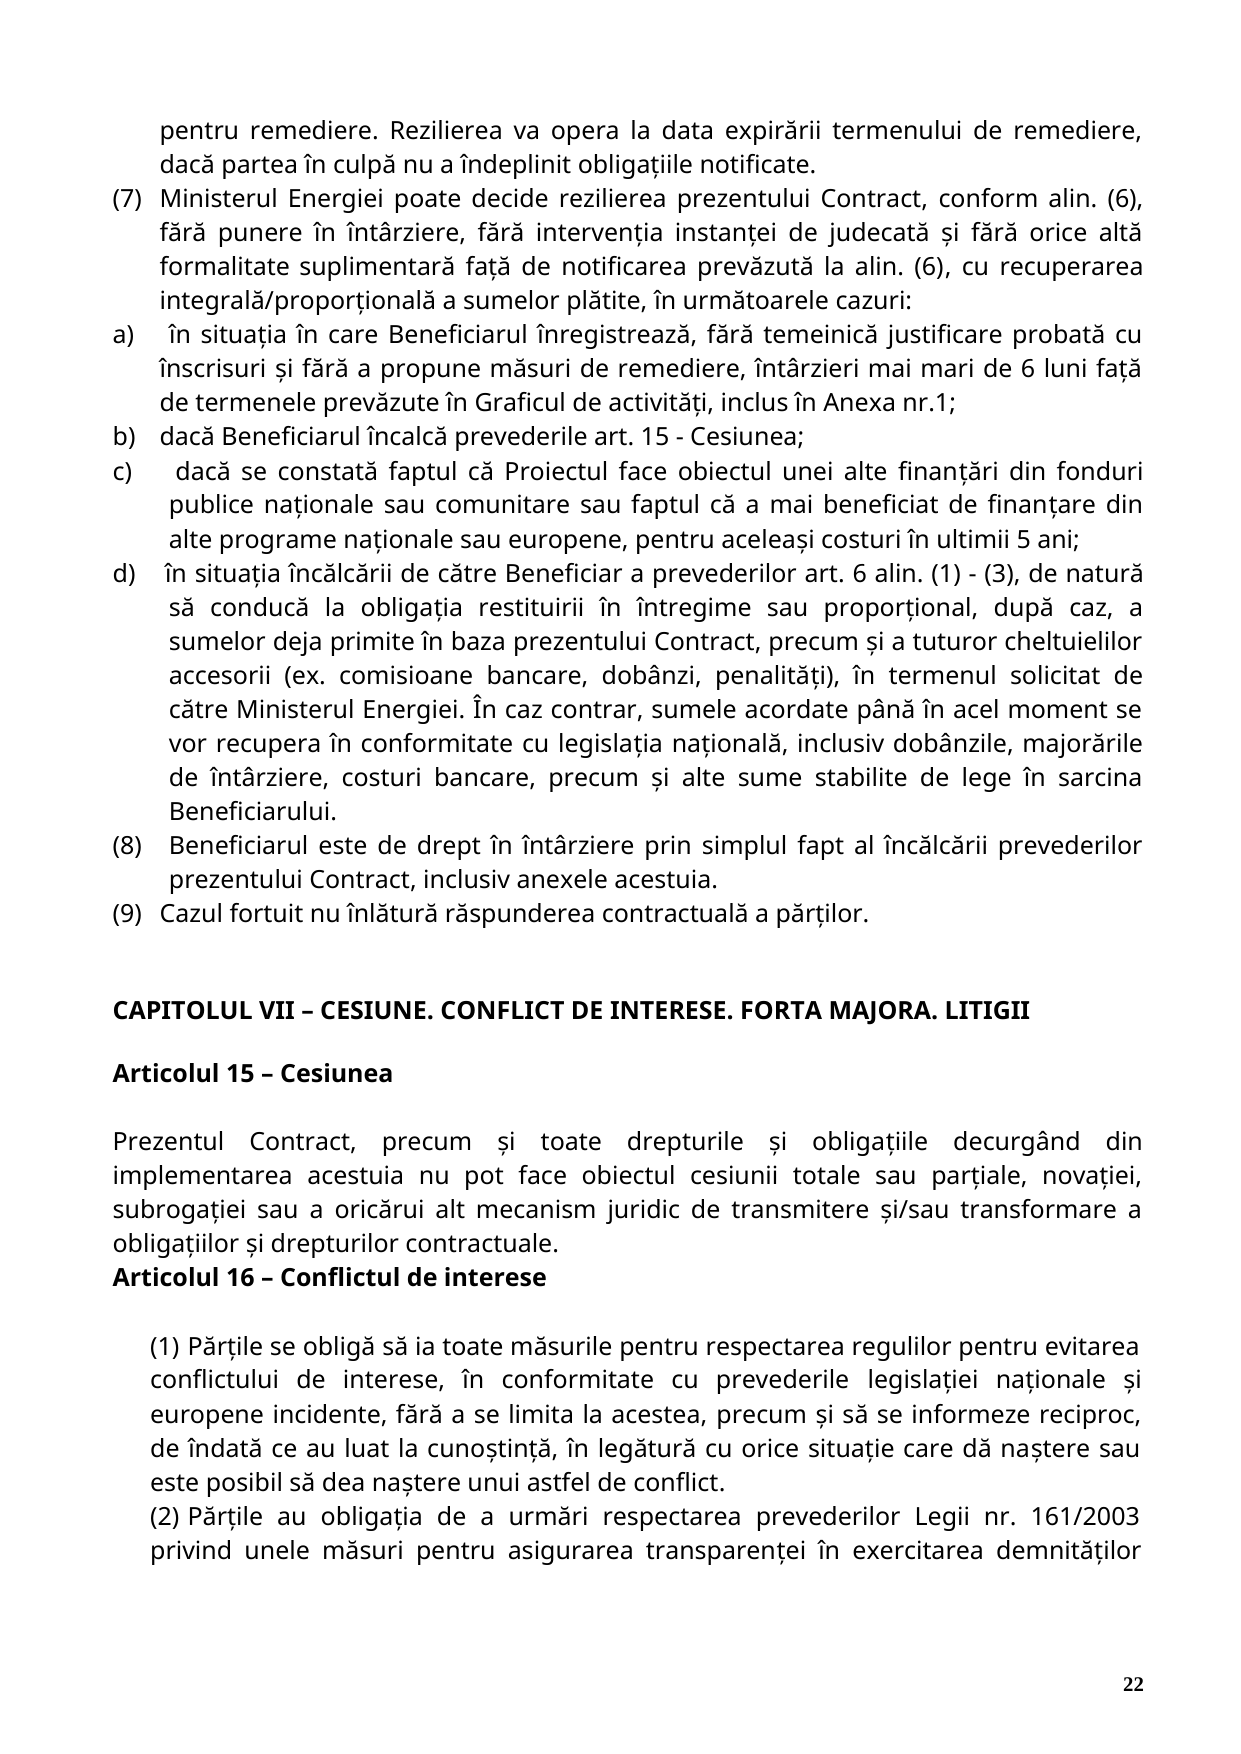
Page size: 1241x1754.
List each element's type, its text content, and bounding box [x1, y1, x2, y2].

list Beneficiarul este de drept în întârziere prin simplul fapt al încălcării prevederilor prezentului Contract, inclusiv anexele acestuia. [112, 828, 1144, 896]
list Părțile se obligă să ia toate măsurile pentru respectarea regulilor pentru evitarea conflictului de interese, în conformitate cu prevederile legislaţiei naţionale și europene incidente, fără a se limita la acestea, precum și să se informeze reciproc, de îndată ce au luat la cunoștință, în legătură cu orice situație care dă naștere sau este posibil să dea naștere unui astfel de conflict. [150, 1328, 1141, 1498]
list în situaţia încălcării de către Beneficiar a prevederilor art. 6 alin. (1) - (3), de natură să conducă la obligaţia restituirii în întregime sau proporțional, după caz, a sumelor deja primite în baza prezentului Contract, precum şi a tuturor cheltuielilor accesorii (ex. comisioane bancare, dobânzi, penalităţi), în termenul solicitat de către Ministerul Energiei. În caz contrar, sumele acordate până în acel moment se vor recupera în conformitate cu legislaţia naţională, inclusiv dobânzile, majorările de întârziere, costuri bancare, precum şi alte sume stabilite de lege în sarcina Beneficiarului. [112, 555, 1144, 828]
list în situaţia în care Beneficiarul înregistrează, fără temeinică justificare probată cu înscrisuri și fără a propune măsuri de remediere, întârzieri mai mari de 6 luni față de termenele prevăzute în Graficul de activități, inclus în Anexa nr.1; [112, 317, 1144, 419]
list dacă Beneficiarul încalcă prevederile art. 15 - Cesiunea; [112, 419, 1144, 453]
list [150, 1498, 1141, 1567]
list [112, 112, 1144, 181]
text CAPITOLUL VII – CESIUNE. CONFLICT DE INTERESE. FORTA MAJORA. LITIGII [112, 993, 1144, 1027]
list Ministerul Energiei poate decide rezilierea prezentului Contract, conform alin. (6), fără punere în întârziere, fără intervenţia instanţei de judecată şi fără orice altă formalitate suplimentară față de notificarea prevăzută la alin. (6), cu recuperarea integrală/proporțională a sumelor plătite, în următoarele cazuri: [112, 181, 1144, 317]
text Articolul 15 – Cesiunea [112, 1056, 1144, 1090]
subtitle Articolul 16 – Conflictul de interese [112, 1260, 1144, 1294]
text Prezentul Contract, precum şi toate drepturile şi obligaţiile decurgând din implementarea acestuia nu pot face obiectul cesiunii totale sau parțiale, novației, subrogației sau a oricărui alt mecanism juridic de transmitere şi/sau transformare a obligaţiilor şi drepturilor contractuale. [112, 1124, 1144, 1260]
list dacă se constată faptul că Proiectul face obiectul unei alte finanţări din fonduri publice naţionale sau comunitare sau faptul că a mai beneficiat de finanţare din alte programe naţionale sau europene, pentru aceleași costuri în ultimii 5 ani; [112, 453, 1144, 555]
list Cazul fortuit nu înlătură răspunderea contractuală a părților. [112, 896, 1144, 930]
